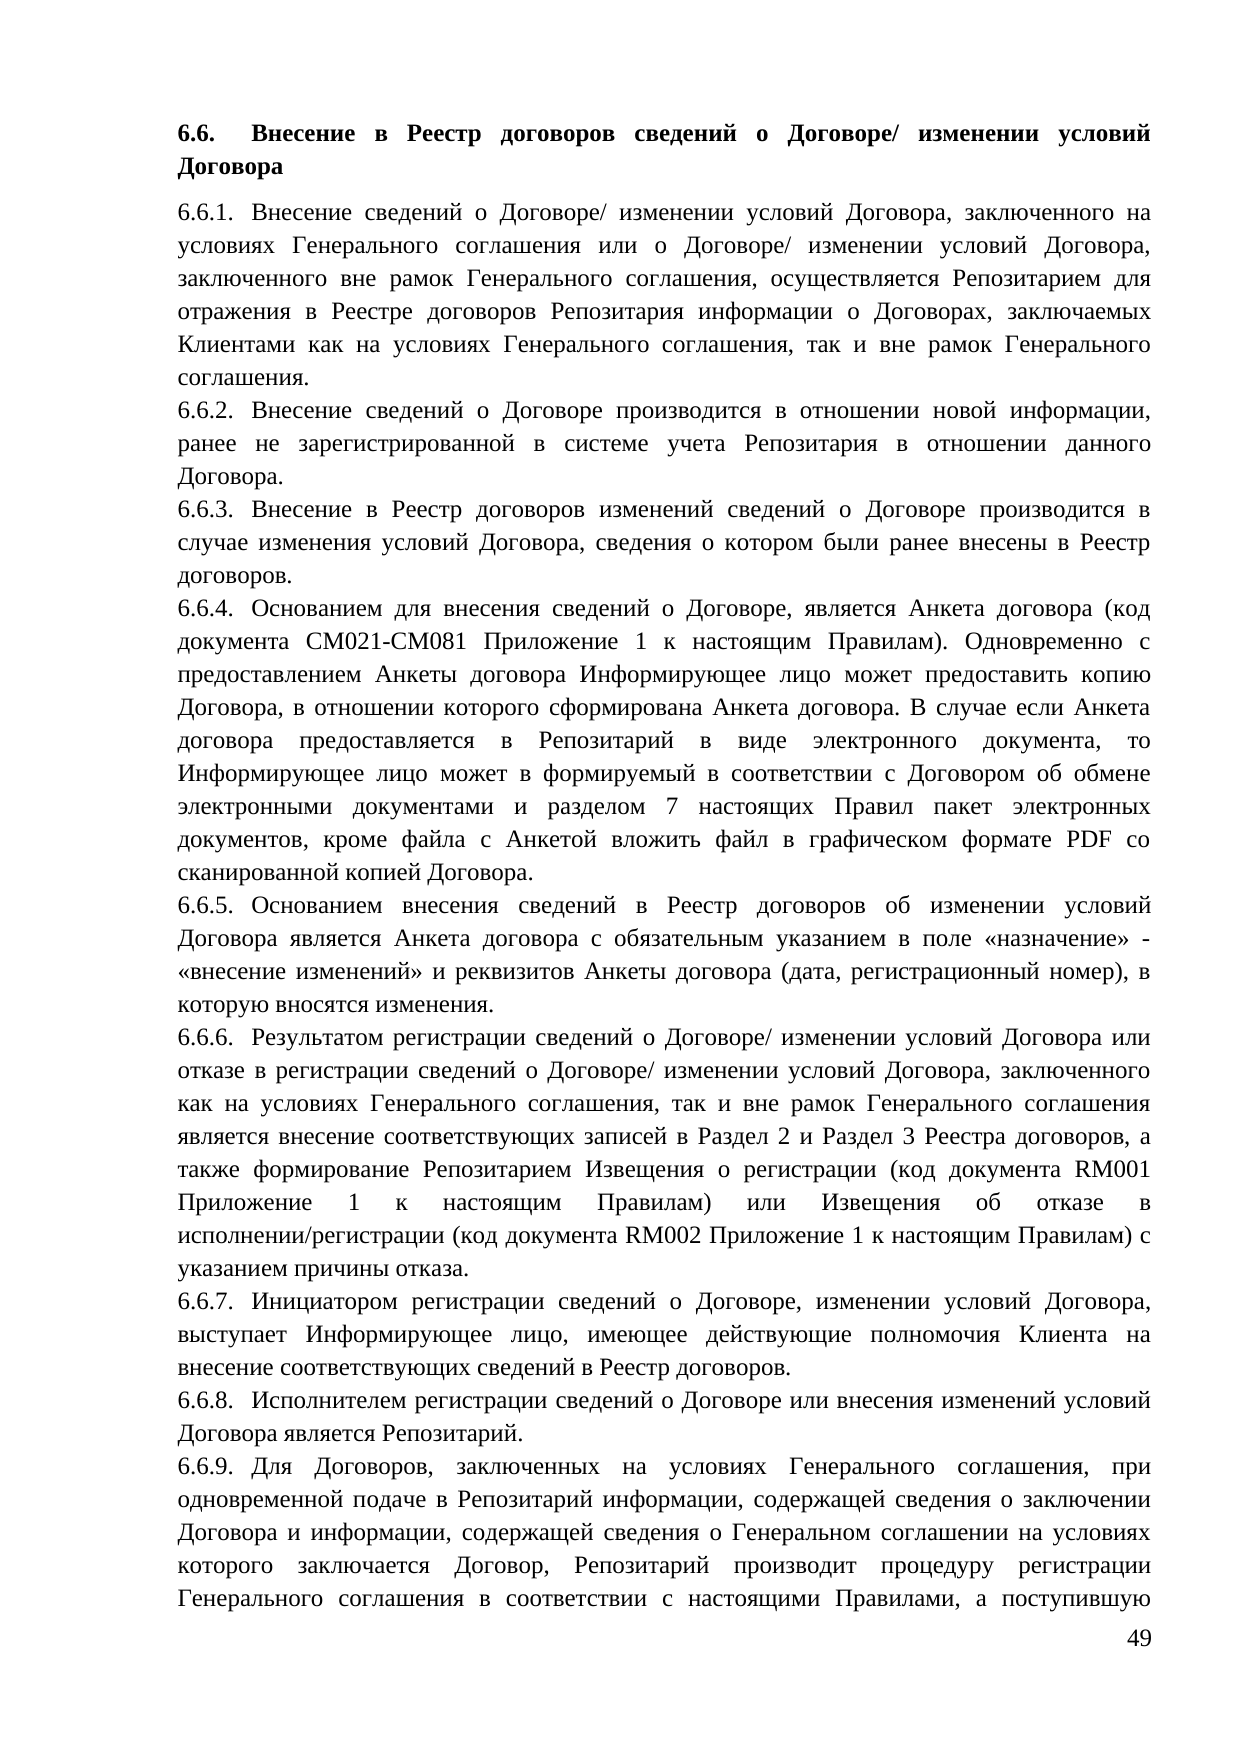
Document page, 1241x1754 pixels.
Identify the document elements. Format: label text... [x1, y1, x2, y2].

list Внесение сведений о Договоре производится в отношении новой информации, ранее не зарегистрированной в системе учета Репозитария в отношении данного Договора. [177, 395, 1152, 489]
list Результатом регистрации сведений о Договоре/ изменении условий Договора или отказе в регистрации сведений о Договоре/ изменении условий Договора, заключенного как на условиях Генерального соглашения, так и вне рамок Генерального соглашения является внесение соответствующих записей в Раздел 2 и Раздел 3 Реестра договоров, а также формирование Репозитарием Извещения о регистрации (код документа RM001 Приложение 1 к настоящим Правилам) или Извещения об отказе в исполнении/регистрации (код документа RM002 Приложение 1 к настоящим Правилам) с указанием причины отказа. [177, 1022, 1152, 1282]
list Основанием внесения сведений в Реестр договоров об изменении условий Договора является Анкета договора с обязательным указанием в поле «назначение» - «внесение изменений» и реквизитов Анкеты договора (дата, регистрационный номер), в которую вносятся изменения. [177, 890, 1152, 1018]
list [177, 1451, 1152, 1612]
list Инициатором регистрации сведений о Договоре, изменении условий Договора, выступает Информирующее лицо, имеющее действующие полномочия Клиента на внесение соответствующих сведений в Реестр договоров. [177, 1286, 1152, 1381]
list Внесение в Реестр договоров изменений сведений о Договоре производится в случае изменения условий Договора, сведения о котором были ранее внесены в Реестр договоров. [177, 494, 1152, 589]
list Внесение сведений о Договоре/ изменении условий Договора, заключенного на условиях Генерального соглашения или о Договоре/ изменении условий Договора, заключенного вне рамок Генерального соглашения, осуществляется Репозитарием для отражения в Реестре договоров Репозитария информации о Договорах, заключаемых Клиентами как на условиях Генерального соглашения, так и вне рамок Генерального соглашения. [177, 197, 1152, 391]
subtitle Внесение в Реестр договоров сведений о Договоре/ изменении условий Договора [177, 118, 1152, 180]
list Исполнителем регистрации сведений о Договоре или внесения изменений условий Договора является Репозитарий. [177, 1385, 1152, 1447]
list Основанием для внесения сведений о Договоре, является Анкета договора (код документа CM021-СМ081 Приложение 1 к настоящим Правилам). Одновременно с предоставлением Анкеты договора Информирующее лицо может предоставить копию Договора, в отношении которого сформирована Анкета договора. В случае если Анкета договора предоставляется в Репозитарий в виде электронного документа, то Информирующее лицо может в формируемый в соответствии с Договором об обмене электронными документами и разделом 7 настоящих Правил пакет электронных документов, кроме файла с Анкетой вложить файл в графическом формате PDF со сканированной копией Договора. [177, 593, 1152, 886]
